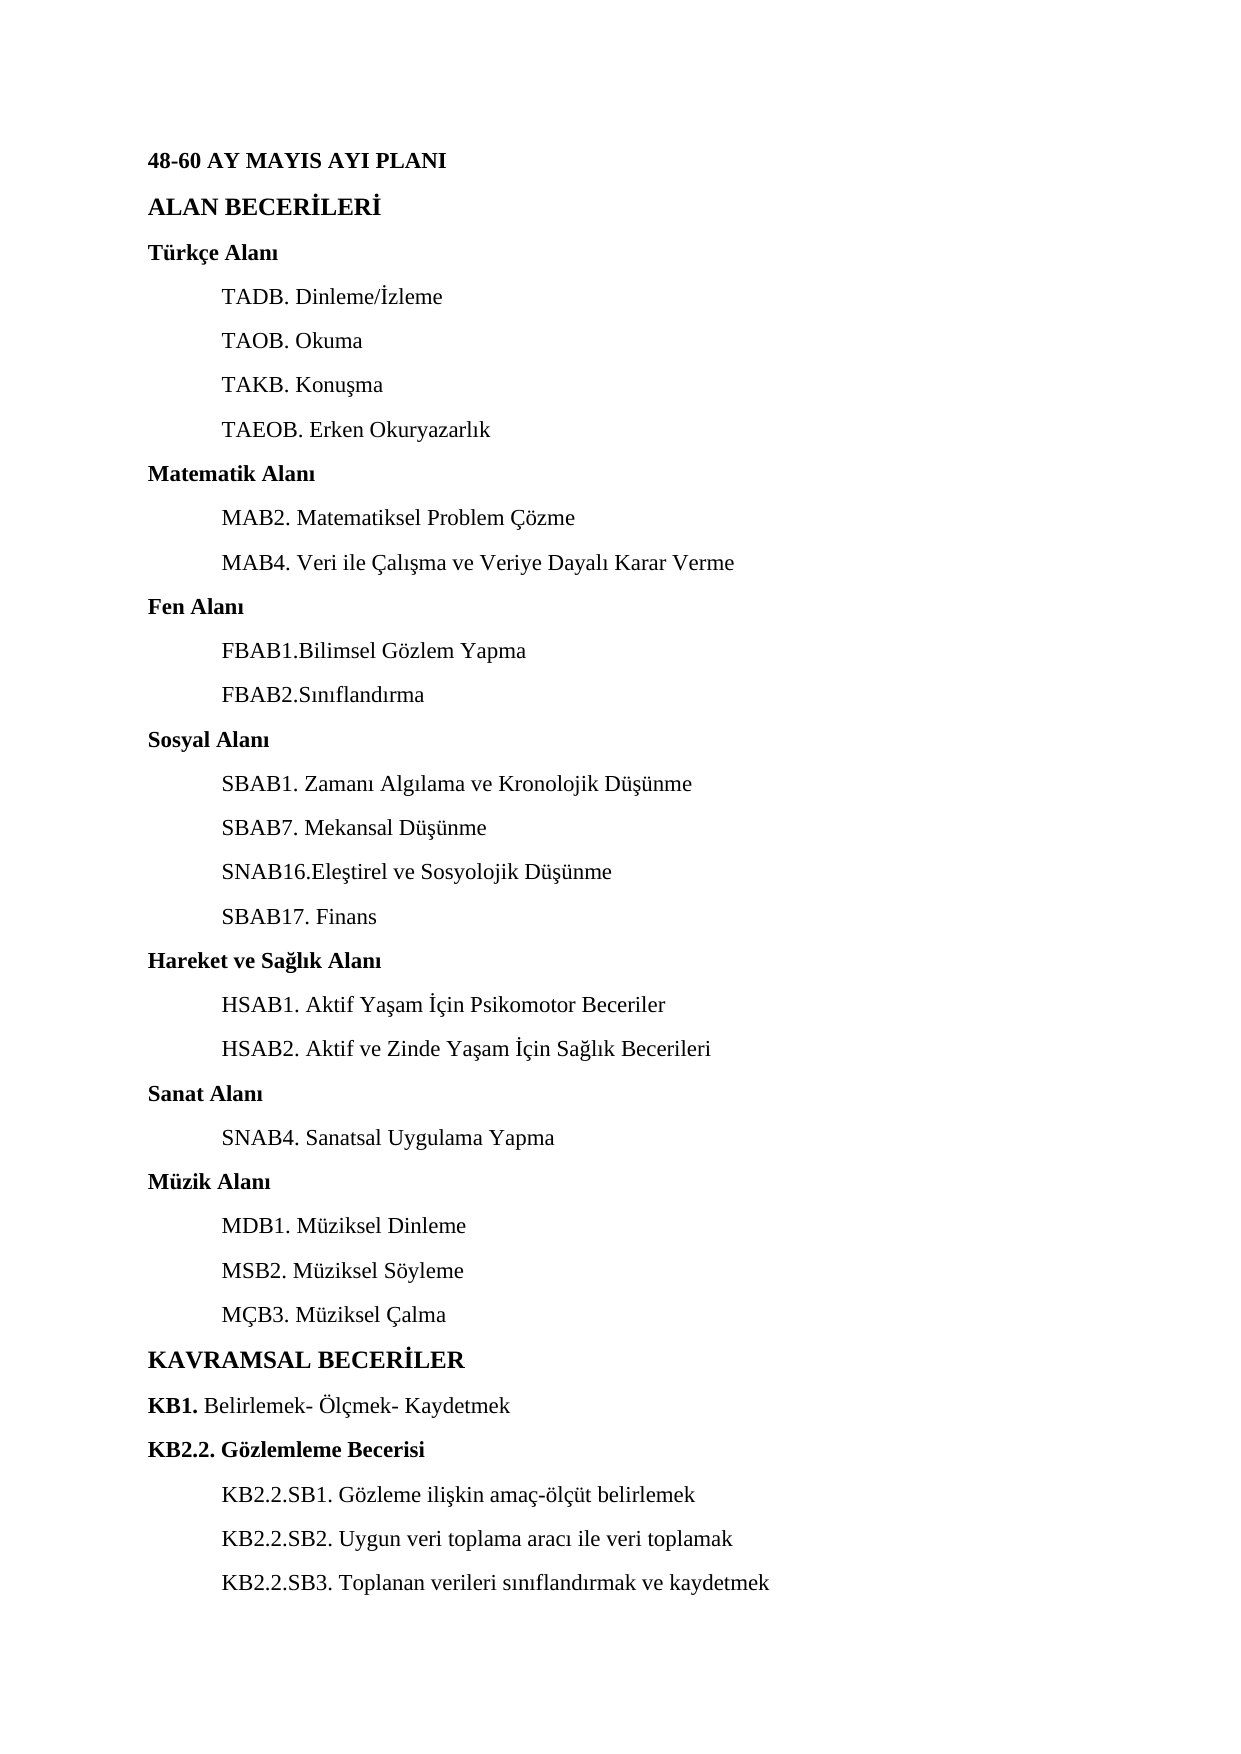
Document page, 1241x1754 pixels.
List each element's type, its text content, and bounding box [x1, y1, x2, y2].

text MAB2. Matematiksel Problem Çözme [148, 504, 1093, 531]
text FBAB1.Bilimsel Gözlem Yapma [148, 637, 1093, 663]
text SBAB1. Zamanı Algılama ve Kronolojik Düşünme [148, 770, 1093, 796]
text KB1. Belirlemek- Ölçmek- Kaydetmek [148, 1392, 1093, 1418]
text Hareket ve Sağlık Alanı [148, 947, 1093, 973]
text Matematik Alanı [148, 460, 1093, 486]
text KAVRAMSAL BECERİLER [148, 1345, 1093, 1374]
text SNAB4. Sanatsal Uygulama Yapma [148, 1124, 1093, 1150]
text Müzik Alanı [148, 1168, 1093, 1195]
text FBAB2.Sınıflandırma [148, 681, 1093, 708]
text KB2.2.SB2. Uygun veri toplama aracı ile veri toplamak [148, 1525, 1093, 1551]
text SBAB7. Mekansal Düşünme [148, 814, 1093, 841]
text ALAN BECERİLERİ [148, 192, 1093, 221]
text Sosyal Alanı [148, 726, 1093, 752]
text MDB1. Müziksel Dinleme [148, 1213, 1093, 1239]
text Sanat Alanı [148, 1080, 1093, 1106]
text HSAB2. Aktif ve Zinde Yaşam İçin Sağlık Becerileri [148, 1036, 1093, 1062]
text Fen Alanı [148, 593, 1093, 619]
text MÇB3. Müziksel Çalma [148, 1301, 1093, 1327]
text MSB2. Müziksel Söyleme [148, 1257, 1093, 1283]
text TAOB. Okuma [148, 327, 1093, 353]
text TAEOB. Erken Okuryazarlık [148, 416, 1093, 442]
text 48-60 AY MAYIS AYI PLANI [148, 148, 1093, 174]
text TADB. Dinleme/İzleme [148, 283, 1093, 309]
text KB2.2.SB1. Gözleme ilişkin amaç-ölçüt belirlemek [148, 1481, 1093, 1507]
text MAB4. Veri ile Çalışma ve Veriye Dayalı Karar Verme [148, 548, 1093, 575]
text SBAB17. Finans [148, 903, 1093, 929]
text KB2.2. Gözlemleme Becerisi [148, 1436, 1093, 1463]
text SNAB16.Eleştirel ve Sosyolojik Düşünme [148, 858, 1093, 885]
text TAKB. Konuşma [148, 371, 1093, 398]
text KB2.2.SB3. Toplanan verileri sınıflandırmak ve kaydetmek [221, 1569, 1093, 1596]
text Türkçe Alanı [148, 239, 1093, 265]
text HSAB1. Aktif Yaşam İçin Psikomotor Beceriler [148, 991, 1093, 1018]
